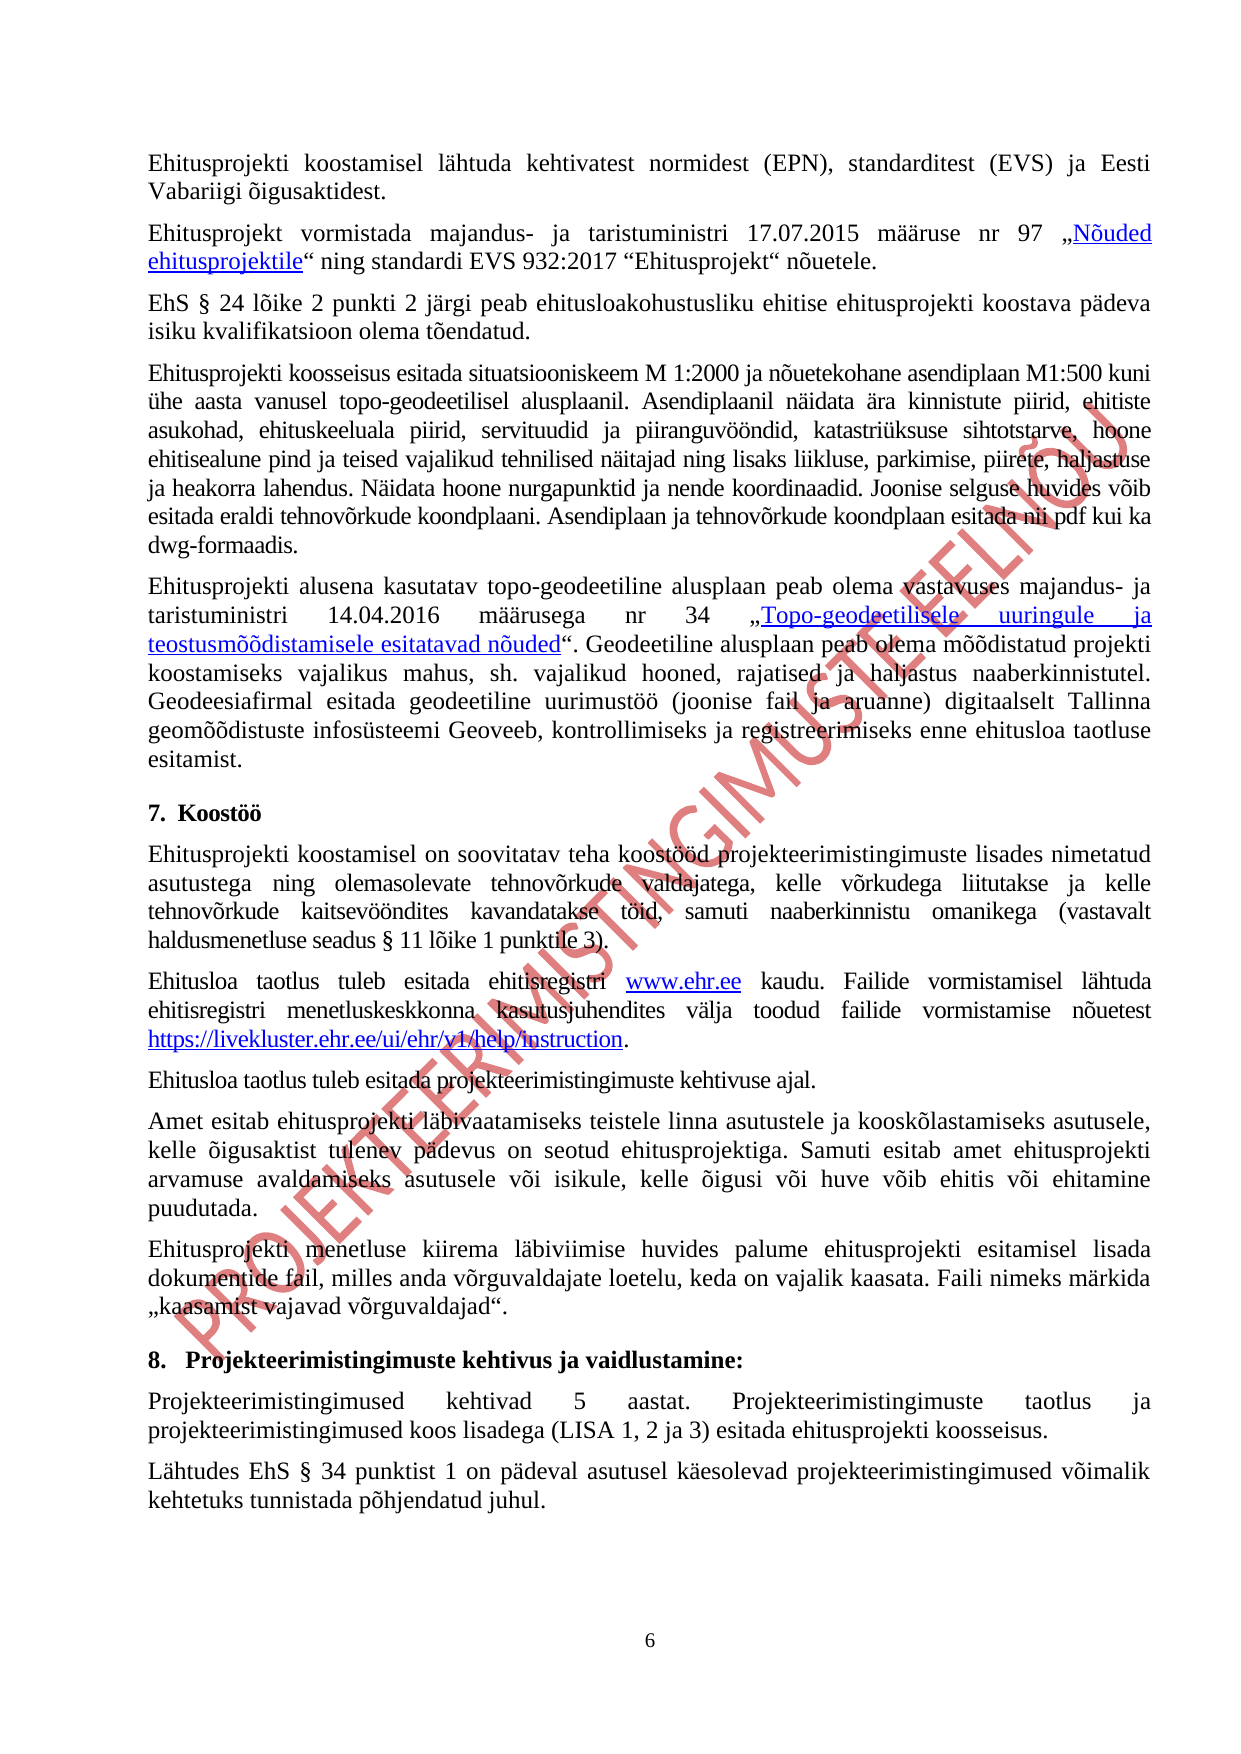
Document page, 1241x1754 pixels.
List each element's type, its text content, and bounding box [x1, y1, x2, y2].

text Ehitusprojekti koosseisus esitada situatsiooniskeem M 1:2000 ja nõuetekohane asendiplaan M1:500 kuni ühe aasta vanusel topo-geodeetilisel alusplaanil. Asendiplaanil näidata ära kinnistute piirid, ehitiste asukohad, ehituskeeluala piirid, servituudid ja piiranguvööndid, katastriüksuse sihtotstarve, hoone ehitisealune pind ja teised vajalikud tehnilised näitajad ning lisaks liikluse, parkimise, piirete, haljastuse ja heakorra lahendus. Näidata hoone nurgapunktid ja nende koordinaadid. Joonise selguse huvides võib esitada eraldi tehnovõrkude koondplaani. Asendiplaan ja tehnovõrkude koondplaan esitada nii pdf kui ka dwg-formaadis. [148, 358, 1152, 559]
text Ehitusloa taotlus tuleb esitada projekteerimistingimuste kehtivuse ajal. [148, 1065, 1152, 1094]
text Ehitusprojekti koostamisel on soovitatav teha koostööd projekteerimistingimuste lisades nimetatud asutustega ning olemasolevate tehnovõrkude valdajatega, kelle võrkudega liitutakse ja kelle tehnovõrkude kaitsevööndites kavandatakse töid, samuti naaberkinnistu omanikega (vastavalt haldusmenetluse seadus § 11 lõike 1 punktile 3). [148, 839, 1152, 954]
text Ehitusprojekti koostamisel lähtuda kehtivatest normidest (EPN), standarditest (EVS) ja Eesti Vabariigi õigusaktidest. [148, 148, 1152, 205]
text Ehitusloa taotlus tuleb esitada ehitisregistri www.ehr.ee kaudu. Failide vormistamisel lähtuda ehitisregistri menetluskeskkonna kasutusjuhendites välja toodud failide vormistamise nõuetest https://livekluster.ehr.ee/ui/ehr/v1/help/instruction. [148, 966, 1152, 1053]
text Projekteerimistingimused kehtivad 5 aastat. Projekteerimistingimuste taotlus ja projekteerimistingimused koos lisadega (LISA 1, 2 ja 3) esitada ehitusprojekti koosseisus. [148, 1386, 1152, 1444]
text Amet esitab ehitusprojekti läbivaatamiseks teistele linna asutustele ja kooskõlastamiseks asutusele, kelle õigusaktist tulenev pädevus on seotud ehitusprojektiga. Samuti esitab amet ehitusprojekti arvamuse avaldamiseks asutusele või isikule, kelle õigusi või huve võib ehitis või ehitamine puudutada. [148, 1106, 1152, 1221]
text Ehitusprojekt vormistada majandus- ja taristuministri 17.07.2015 määruse nr 97 „Nõuded ehitusprojektile“ ning standardi EVS 932:2017 “Ehitusprojekt“ nõuetele. [148, 218, 1152, 275]
list Koostöö [148, 798, 1152, 826]
text Ehitusprojekti alusena kasutatav topo-geodeetiline alusplaan peab olema vastavuses majandus- ja taristuministri 14.04.2016 määrusega nr 34 „Topo-geodeetilisele uuringule ja teostusmõõdistamisele esitatavad nõuded“. Geodeetiline alusplaan peab olema mõõdistatud projekti koostamiseks vajalikus mahus, sh. vajalikud hooned, rajatised ja haljastus naaberkinnistutel. Geodeesiafirmal esitada geodeetiline uurimustöö (joonise fail ja aruanne) digitaalselt Tallinna geomõõdistuste infosüsteemi Geoveeb, kontrollimiseks ja registreerimiseks enne ehitusloa taotluse esitamist. [148, 571, 1152, 773]
text Lähtudes EhS § 34 punktist 1 on pädeval asutusel käesolevad projekteerimistingimused võimalik kehtetuks tunnistada põhjendatud juhul. [148, 1456, 1152, 1514]
list Projekteerimistingimuste kehtivus ja vaidlustamine: [148, 1345, 1152, 1374]
text Ehitusprojekti menetluse kiirema läbiviimise huvides palume ehitusprojekti esitamisel lisada dokumentide fail, milles anda võrguvaldajate loetelu, keda on vajalik kaasata. Faili nimeks märkida „kaasamist vajavad võrguvaldajad“. [148, 1234, 1152, 1320]
text EhS § 24 lõike 2 punkti 2 järgi peab ehitusloakohustusliku ehitise ehitusprojekti koostava pädeva isiku kvalifikatsioon olema tõendatud. [148, 288, 1152, 345]
